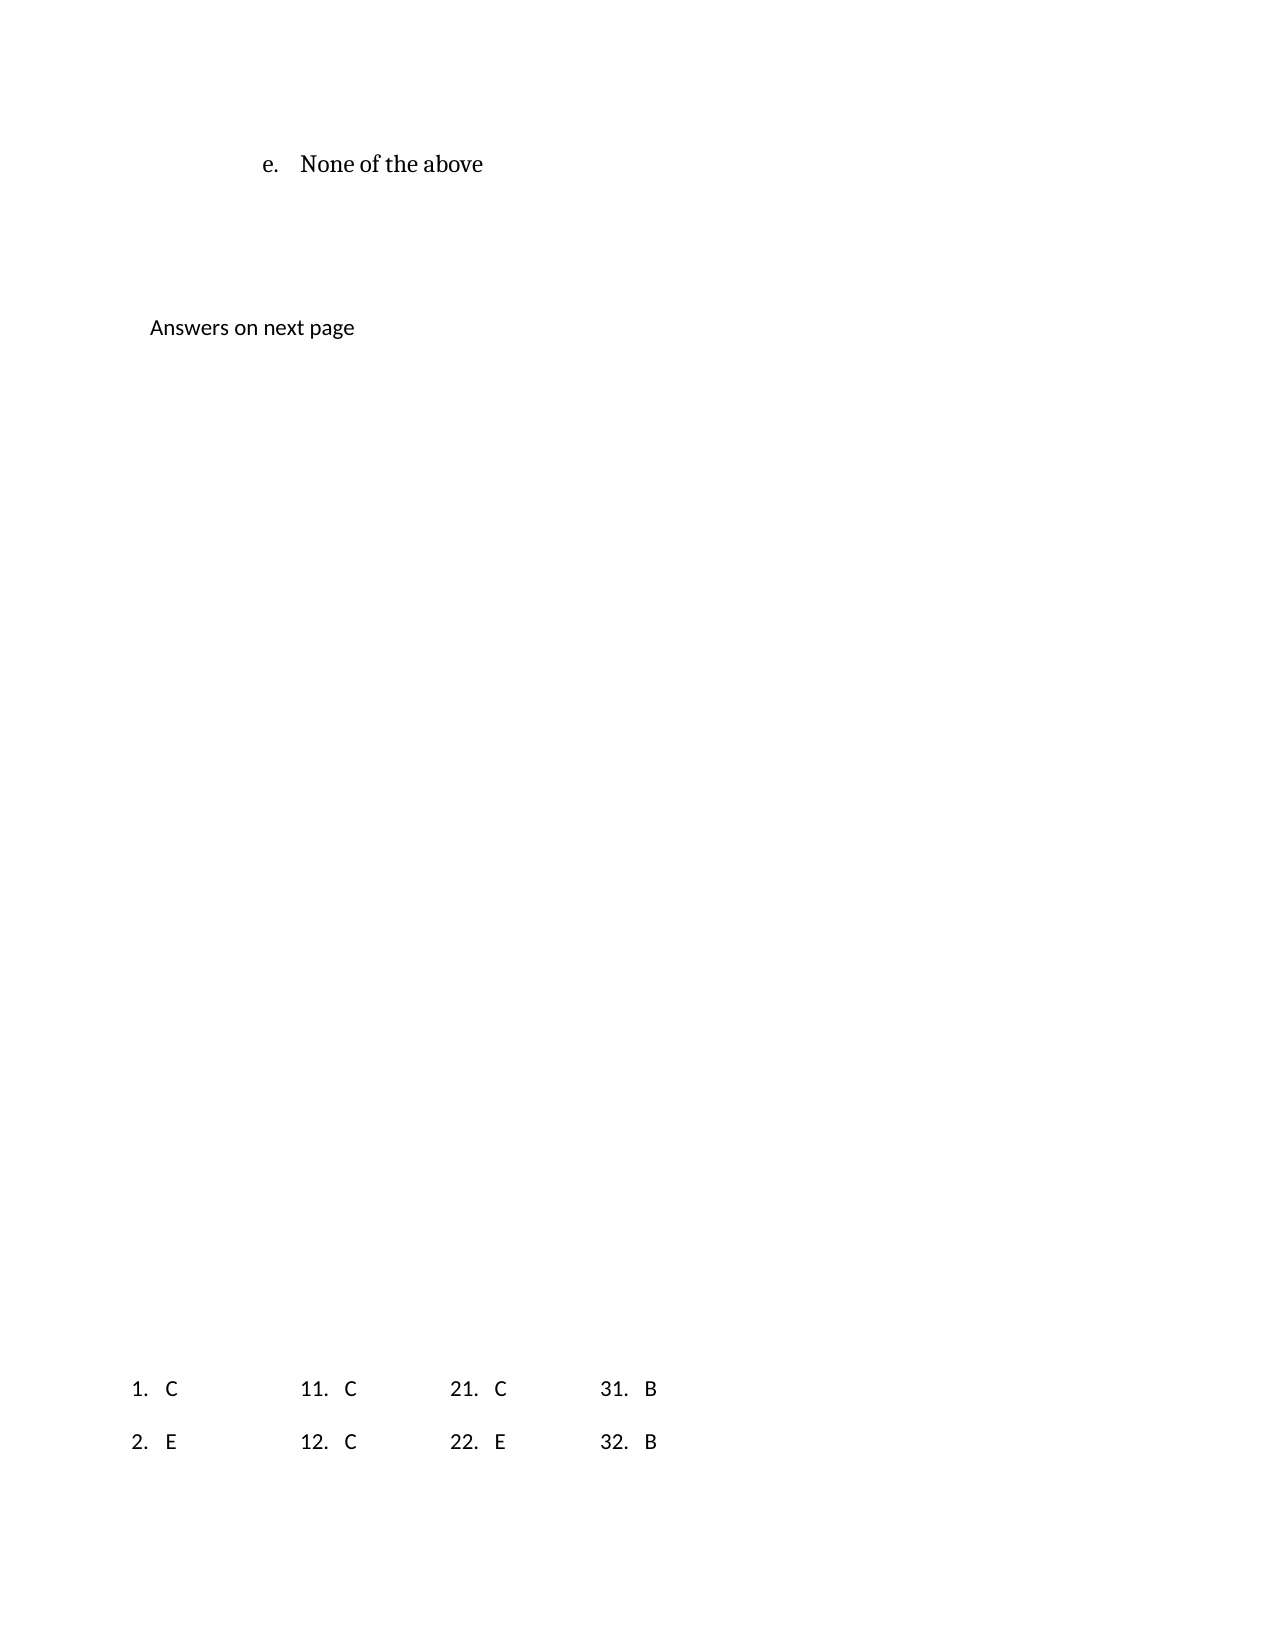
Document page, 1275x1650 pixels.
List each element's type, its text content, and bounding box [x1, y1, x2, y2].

list E 12. C 22. E 32. B [131, 1427, 1125, 1455]
list None of the above [262, 150, 1125, 179]
list C 11. C 21. C 31. B [131, 1374, 1125, 1402]
text Answers on next page [150, 313, 1125, 342]
